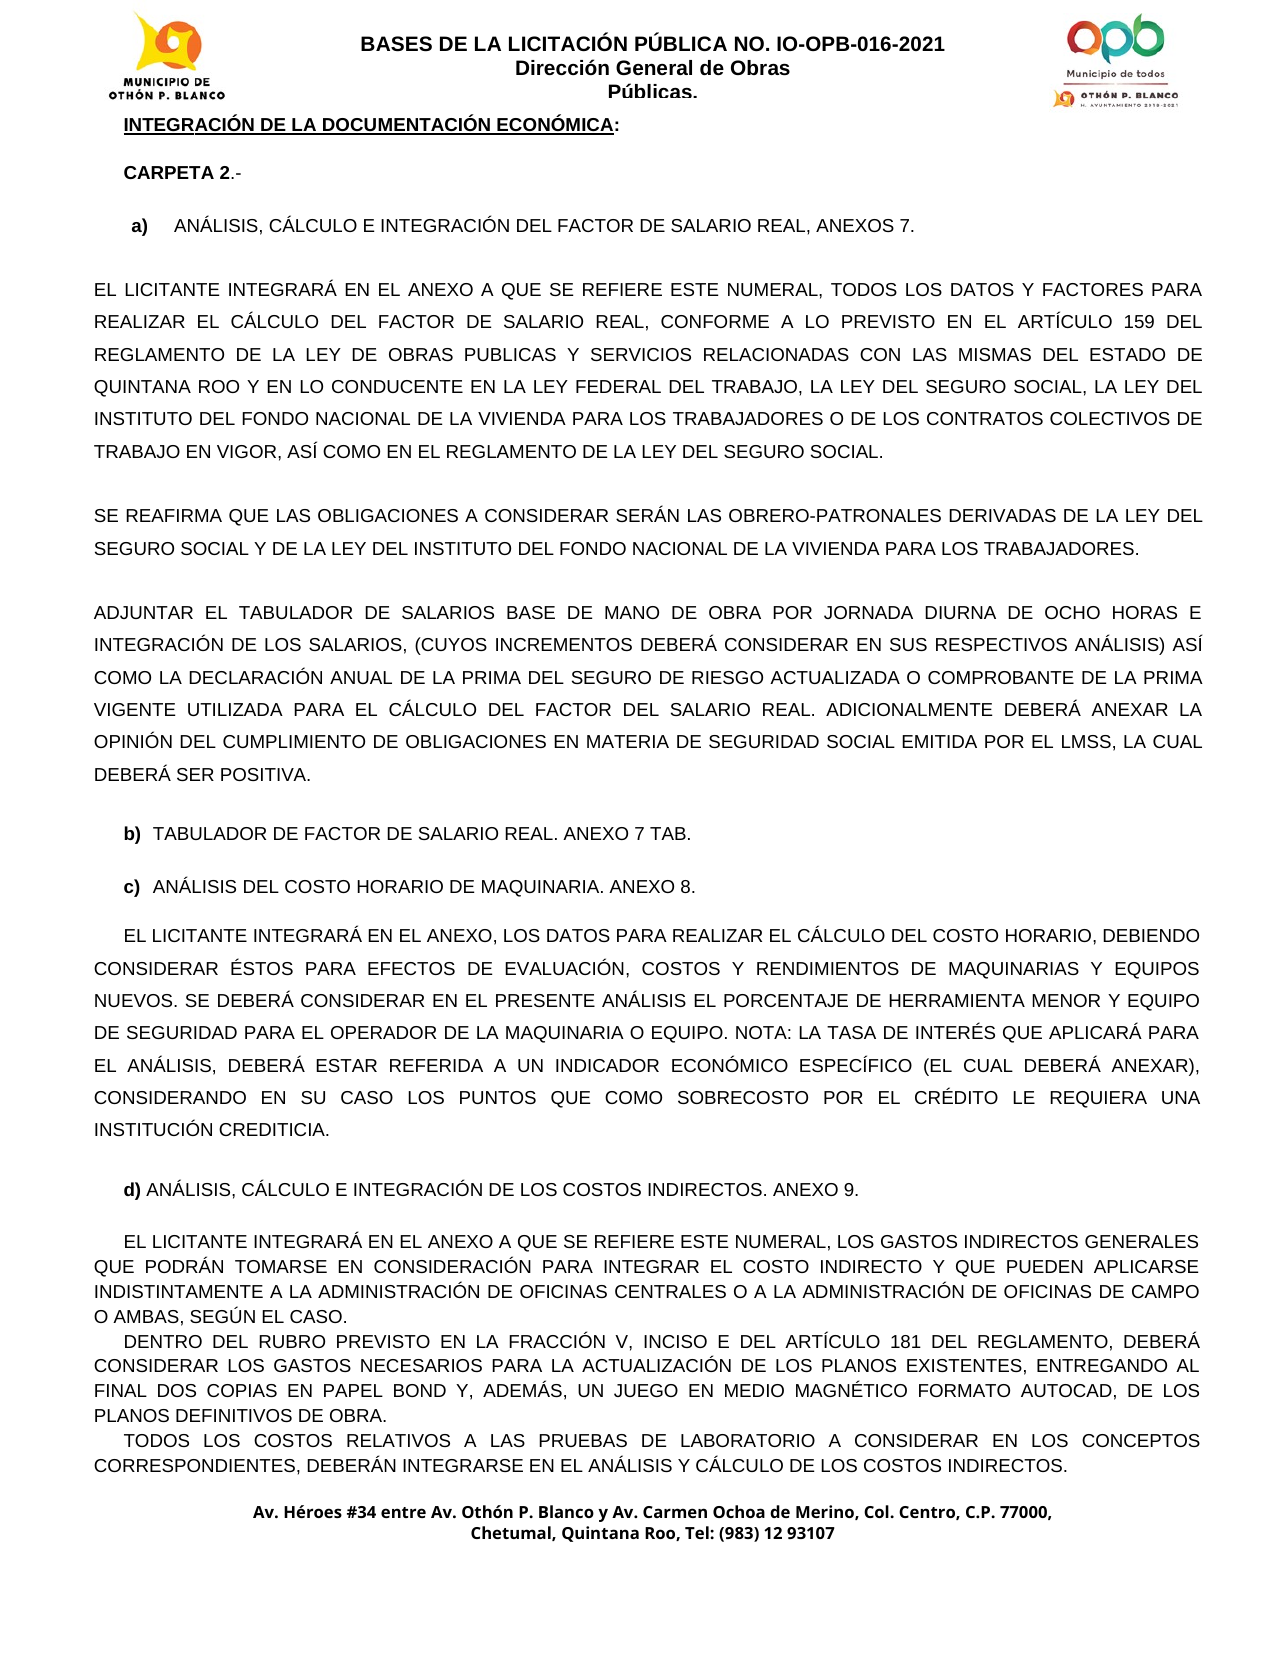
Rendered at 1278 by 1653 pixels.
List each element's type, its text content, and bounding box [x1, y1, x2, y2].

list ANÁLISIS, CÁLCULO E INTEGRACIÓN DEL FACTOR DE SALARIO REAL, ANEXOS 7. [131, 214, 1204, 236]
text EL LICITANTE INTEGRARÁ EN EL ANEXO A QUE SE REFIERE ESTE NUMERAL, LOS GASTOS INDIRECTOS GENERALES QUE PODRÁN TOMARSE EN CONSIDERACIÓN PARA INTEGRAR EL COSTO INDIRECTO Y QUE PUEDEN APLICARSE INDISTINTAMENTE A LA ADMINISTRACIÓN DE OFICINAS CENTRALES O A LA ADMINISTRACIÓN DE OFICINAS DE CAMPO O AMBAS, SEGÚN EL CASO. [94, 1231, 1201, 1327]
text TODOS LOS COSTOS RELATIVOS A LAS PRUEBAS DE LABORATORIO A CONSIDERAR EN LOS CONCEPTOS CORRESPONDIENTES, DEBERÁN INTEGRARSE EN EL ANÁLISIS Y CÁLCULO DE LOS COSTOS INDIRECTOS. [94, 1429, 1201, 1476]
picture [104, 0, 237, 112]
text SE REAFIRMA QUE LAS OBLIGACIONES A CONSIDERAR SERÁN LAS OBRERO-PATRONALES DERIVADAS DE LA LEY DEL SEGURO SOCIAL Y DE LA LEY DEL INSTITUTO DEL FONDO NACIONAL DE LA VIVIENDA PARA LOS TRABAJADORES. [94, 505, 1204, 559]
text b) TABULADOR DE FACTOR DE SALARIO REAL. ANEXO 7 TAB. [94, 823, 1201, 845]
text d) ANÁLISIS, CÁLCULO E INTEGRACIÓN DE LOS COSTOS INDIRECTOS. ANEXO 9. [94, 1179, 1201, 1200]
text c) ANÁLISIS DEL COSTO HORARIO DE MAQUINARIA. ANEXO 8. [94, 876, 1201, 897]
text EL LICITANTE INTEGRARÁ EN EL ANEXO, LOS DATOS PARA REALIZAR EL CÁLCULO DEL COSTO HORARIO, DEBIENDO CONSIDERAR ÉSTOS PARA EFECTOS DE EVALUACIÓN, COSTOS Y RENDIMIENTOS DE MAQUINARIAS Y EQUIPOS NUEVOS. SE DEBERÁ CONSIDERAR EN EL PRESENTE ANÁLISIS EL PORCENTAJE DE HERRAMIENTA MENOR Y EQUIPO DE SEGURIDAD PARA EL OPERADOR DE LA MAQUINARIA O EQUIPO. NOTA: LA TASA DE INTERÉS QUE APLICARÁ PARA EL ANÁLISIS, DEBERÁ ESTAR REFERIDA A UN INDICADOR ECONÓMICO ESPECÍFICO (EL CUAL DEBERÁ ANEXAR), CONSIDERANDO EN SU CASO LOS PUNTOS QUE COMO SOBRECOSTO POR EL CRÉDITO LE REQUIERA UNA INSTITUCIÓN CREDITICIA. [94, 925, 1201, 1141]
text ADJUNTAR EL TABULADOR DE SALARIOS BASE DE MANO DE OBRA POR JORNADA DIURNA DE OCHO HORAS E INTEGRACIÓN DE LOS SALARIOS, (CUYOS INCREMENTOS DEBERÁ CONSIDERAR EN SUS RESPECTIVOS ANÁLISIS) ASÍ COMO LA DECLARACIÓN ANUAL DE LA PRIMA DEL SEGURO DE RIESGO ACTUALIZADA O COMPROBANTE DE LA PRIMA VIGENTE UTILIZADA PARA EL CÁLCULO DEL FACTOR DEL SALARIO REAL. ADICIONALMENTE DEBERÁ ANEXAR LA OPINIÓN DEL CUMPLIMIENTO DE OBLIGACIONES EN MATERIA DE SEGURIDAD SOCIAL EMITIDA POR EL LMSS, LA CUAL DEBERÁ SER POSITIVA. [94, 602, 1204, 785]
text CARPETA 2.- [94, 162, 1201, 183]
text INTEGRACIÓN DE LA DOCUMENTACIÓN ECONÓMICA: [94, 112, 1201, 135]
text DENTRO DEL RUBRO PREVISTO EN LA FRACCIÓN V, INCISO E DEL ARTÍCULO 181 DEL REGLAMENTO, DEBERÁ CONSIDERAR LOS GASTOS NECESARIOS PARA LA ACTUALIZACIÓN DE LOS PLANOS EXISTENTES, ENTREGANDO AL FINAL DOS COPIAS EN PAPEL BOND Y, ADEMÁS, UN JUEGO EN MEDIO MAGNÉTICO FORMATO AUTOCAD, DE LOS PLANOS DEFINITIVOS DE OBRA. [94, 1330, 1201, 1426]
picture [1049, 13, 1192, 112]
text EL LICITANTE INTEGRARÁ EN EL ANEXO A QUE SE REFIERE ESTE NUMERAL, TODOS LOS DATOS Y FACTORES PARA REALIZAR EL CÁLCULO DEL FACTOR DE SALARIO REAL, CONFORME A LO PREVISTO EN EL ARTÍCULO 159 DEL REGLAMENTO DE LA LEY DE OBRAS PUBLICAS Y SERVICIOS RELACIONADAS CON LAS MISMAS DEL ESTADO DE QUINTANA ROO Y EN LO CONDUCENTE EN LA LEY FEDERAL DEL TRABAJO, LA LEY DEL SEGURO SOCIAL, LA LEY DEL INSTITUTO DEL FONDO NACIONAL DE LA VIVIENDA PARA LOS TRABAJADORES O DE LOS CONTRATOS COLECTIVOS DE TRABAJO EN VIGOR, ASÍ COMO EN EL REGLAMENTO DE LA LEY DEL SEGURO SOCIAL. [94, 279, 1204, 462]
